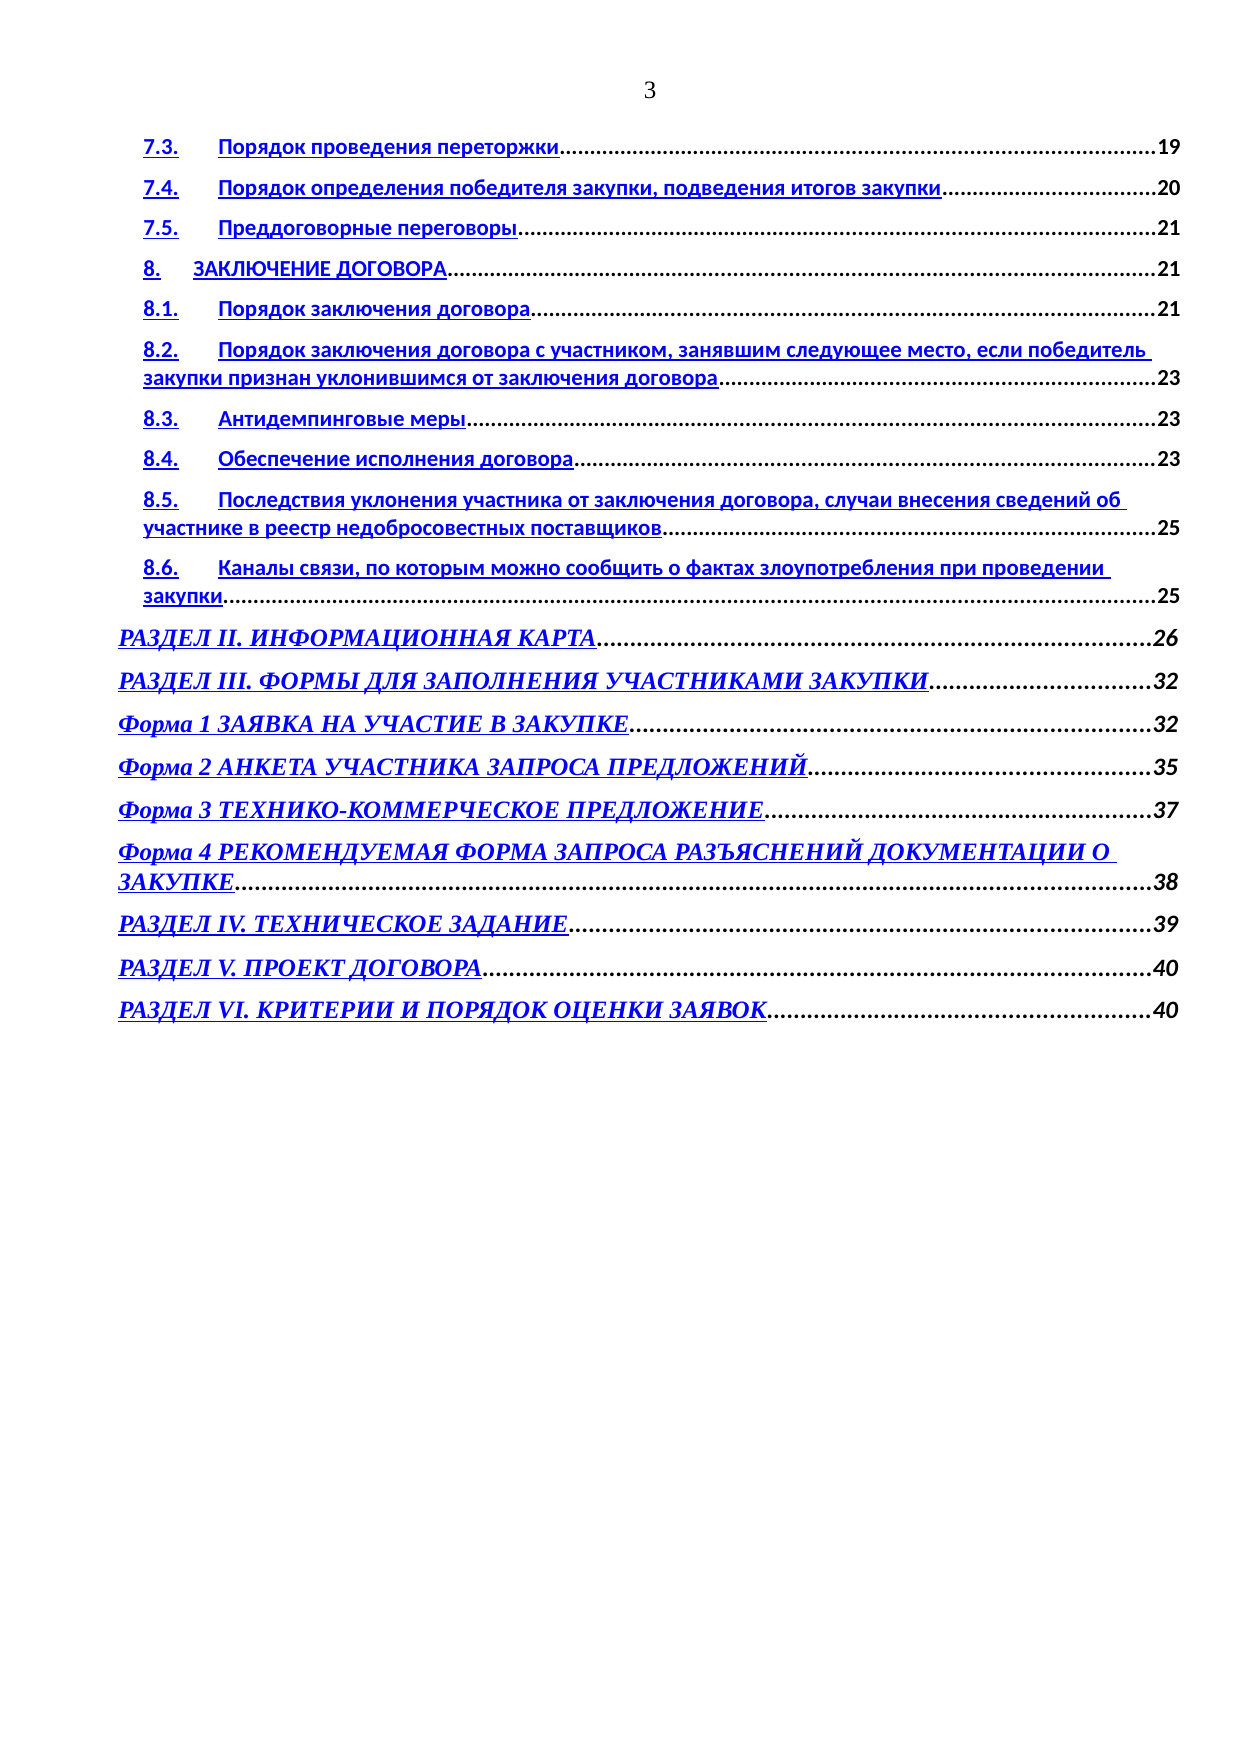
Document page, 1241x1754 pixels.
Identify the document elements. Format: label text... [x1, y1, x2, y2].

text Форма 3 ТЕХНИКО-КОММЕРЧЕСКОЕ ПРЕДЛОЖЕНИЕ 37 [118, 794, 1181, 824]
text РАЗДЕЛ V. ПРОЕКТ ДОГОВОРА 40 [118, 952, 1181, 982]
text РАЗДЕЛ VI. КРИТЕРИИ И ПОРЯДОК ОЦЕНКИ ЗАЯВОК 40 [118, 995, 1181, 1025]
text 8.2. Порядок заключения договора с участником, занявшим следующее место, если победитель закупки признан уклонившимся от заключения договора 23 [143, 335, 1181, 391]
text 7.4. Порядок определения победителя закупки, подведения итогов закупки 20 [143, 173, 1181, 201]
text Форма 1 ЗАЯВКА НА УЧАСТИЕ В ЗАКУПКЕ 32 [118, 708, 1181, 738]
text 8. ЗАКЛЮЧЕНИЕ ДОГОВОРА 21 [143, 254, 1181, 282]
text 8.6. Каналы связи, по которым можно сообщить о фактах злоупотребления при проведении закупки 25 [143, 553, 1181, 609]
text РАЗДЕЛ III. ФОРМЫ ДЛЯ ЗАПОЛНЕНИЯ УЧАСТНИКАМИ ЗАКУПКИ 32 [118, 665, 1181, 695]
text 7.5. Преддоговорные переговоры 21 [143, 213, 1181, 242]
text 8.5. Последствия уклонения участника от заключения договора, случаи внесения сведений об участнике в реестр недобросовестных поставщиков 25 [143, 485, 1181, 541]
text 8.1. Порядок заключения договора 21 [143, 294, 1181, 323]
text Форма 2 АНКЕТА УЧАСТНИКА ЗАПРОСА ПРЕДЛОЖЕНИЙ 35 [118, 751, 1181, 781]
text 8.3. Антидемпинговые меры 23 [143, 404, 1181, 432]
text 8.4. Обеспечение исполнения договора 23 [143, 444, 1181, 472]
text Форма 4 РЕКОМЕНДУЕМАЯ ФОРМА ЗАПРОСА РАЗЪЯСНЕНИЙ ДОКУМЕНТАЦИИ О ЗАКУПКЕ 38 [118, 837, 1181, 896]
text 7.3. Порядок проведения переторжки 19 [143, 132, 1181, 161]
text РАЗДЕЛ II. ИНФОРМАЦИОННАЯ КАРТА 26 [118, 622, 1181, 652]
text РАЗДЕЛ IV. ТЕХНИЧЕСКОЕ ЗАДАНИЕ 39 [118, 909, 1181, 939]
